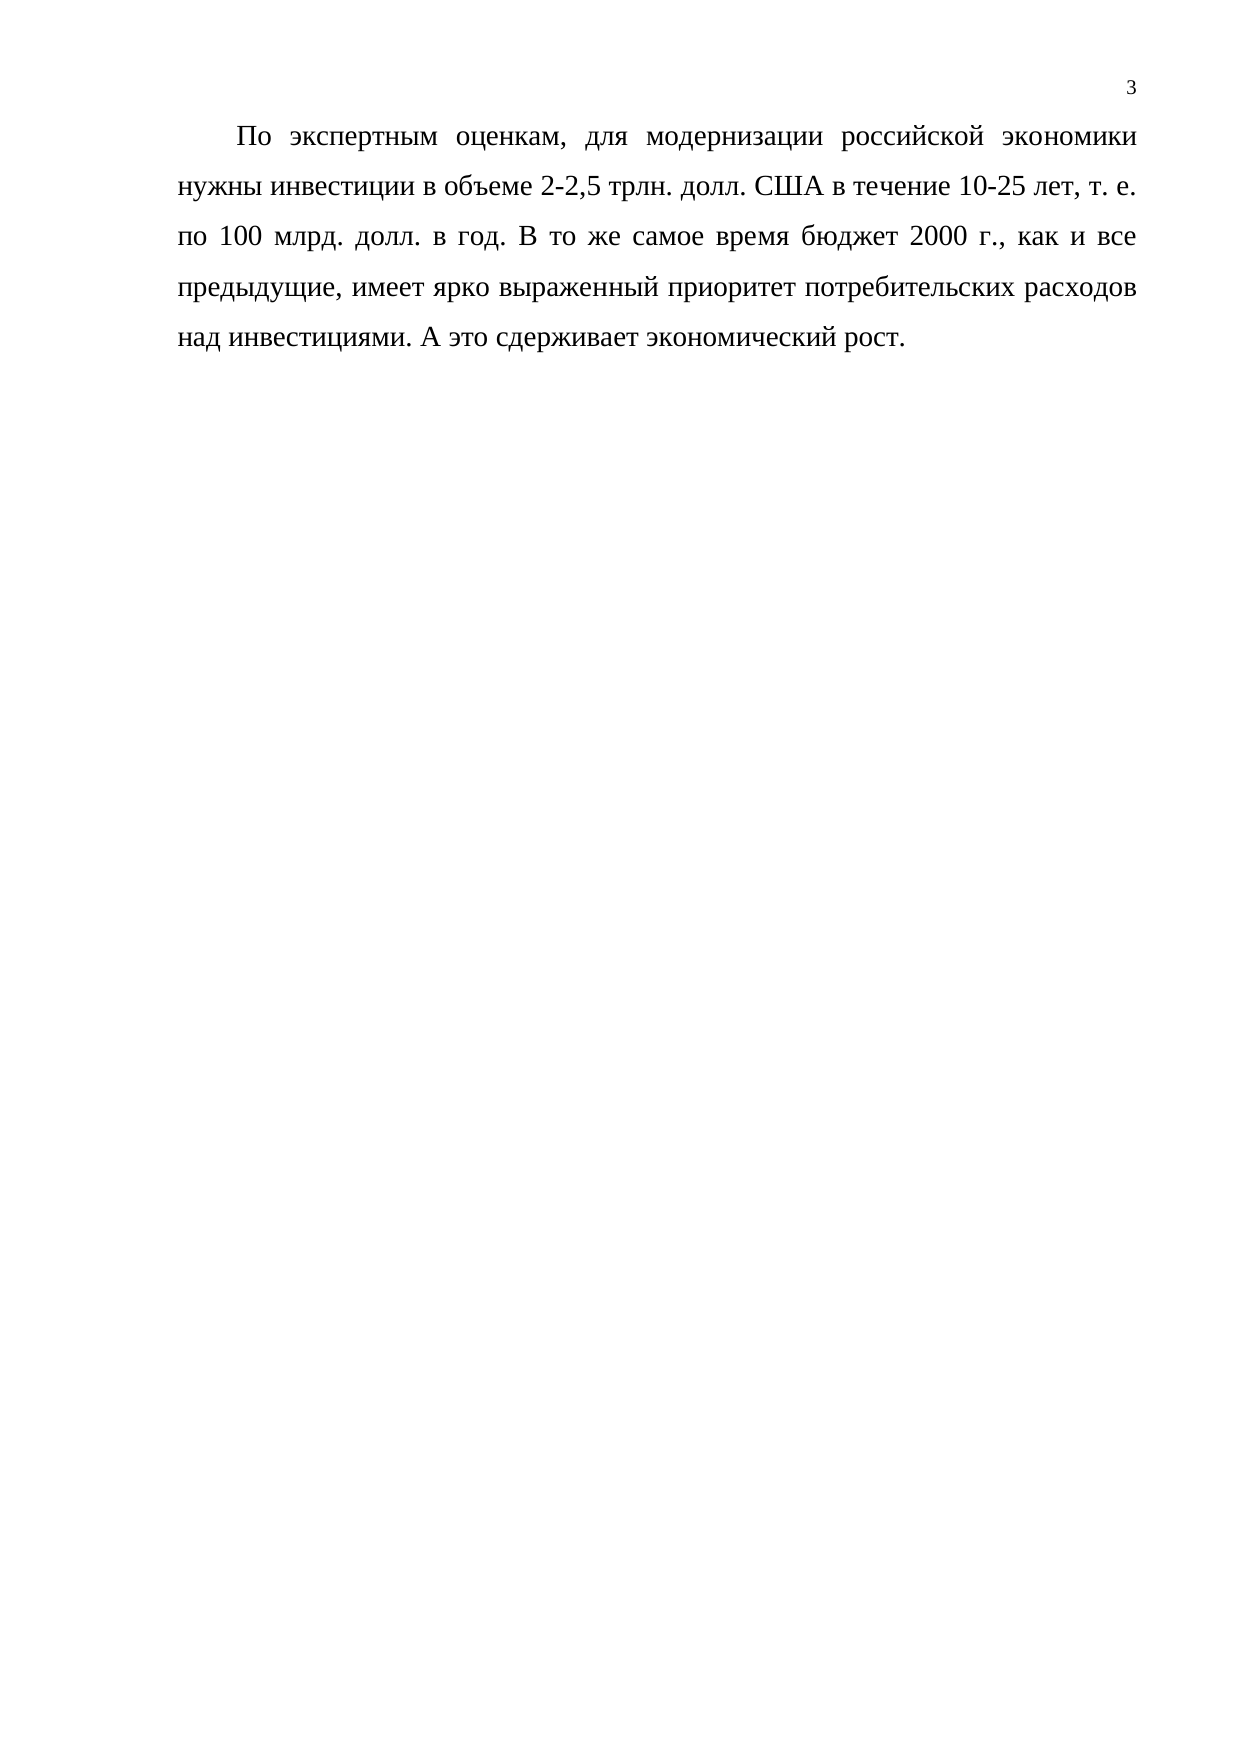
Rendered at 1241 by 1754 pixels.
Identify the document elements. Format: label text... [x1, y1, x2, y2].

text По экспертным оценкам, для модернизации российской экономики нужны инвестиции в объеме 2-2,5 трлн. долл. США в течение 10-25 лет, т. е. по 100 млрд. долл. в год. В то же самое время бюджет 2000 г., как и все предыдущие, имеет ярко выраженный приоритет потребительских расходов над инвестициями. А это сдерживает экономический рост. [177, 118, 1137, 353]
